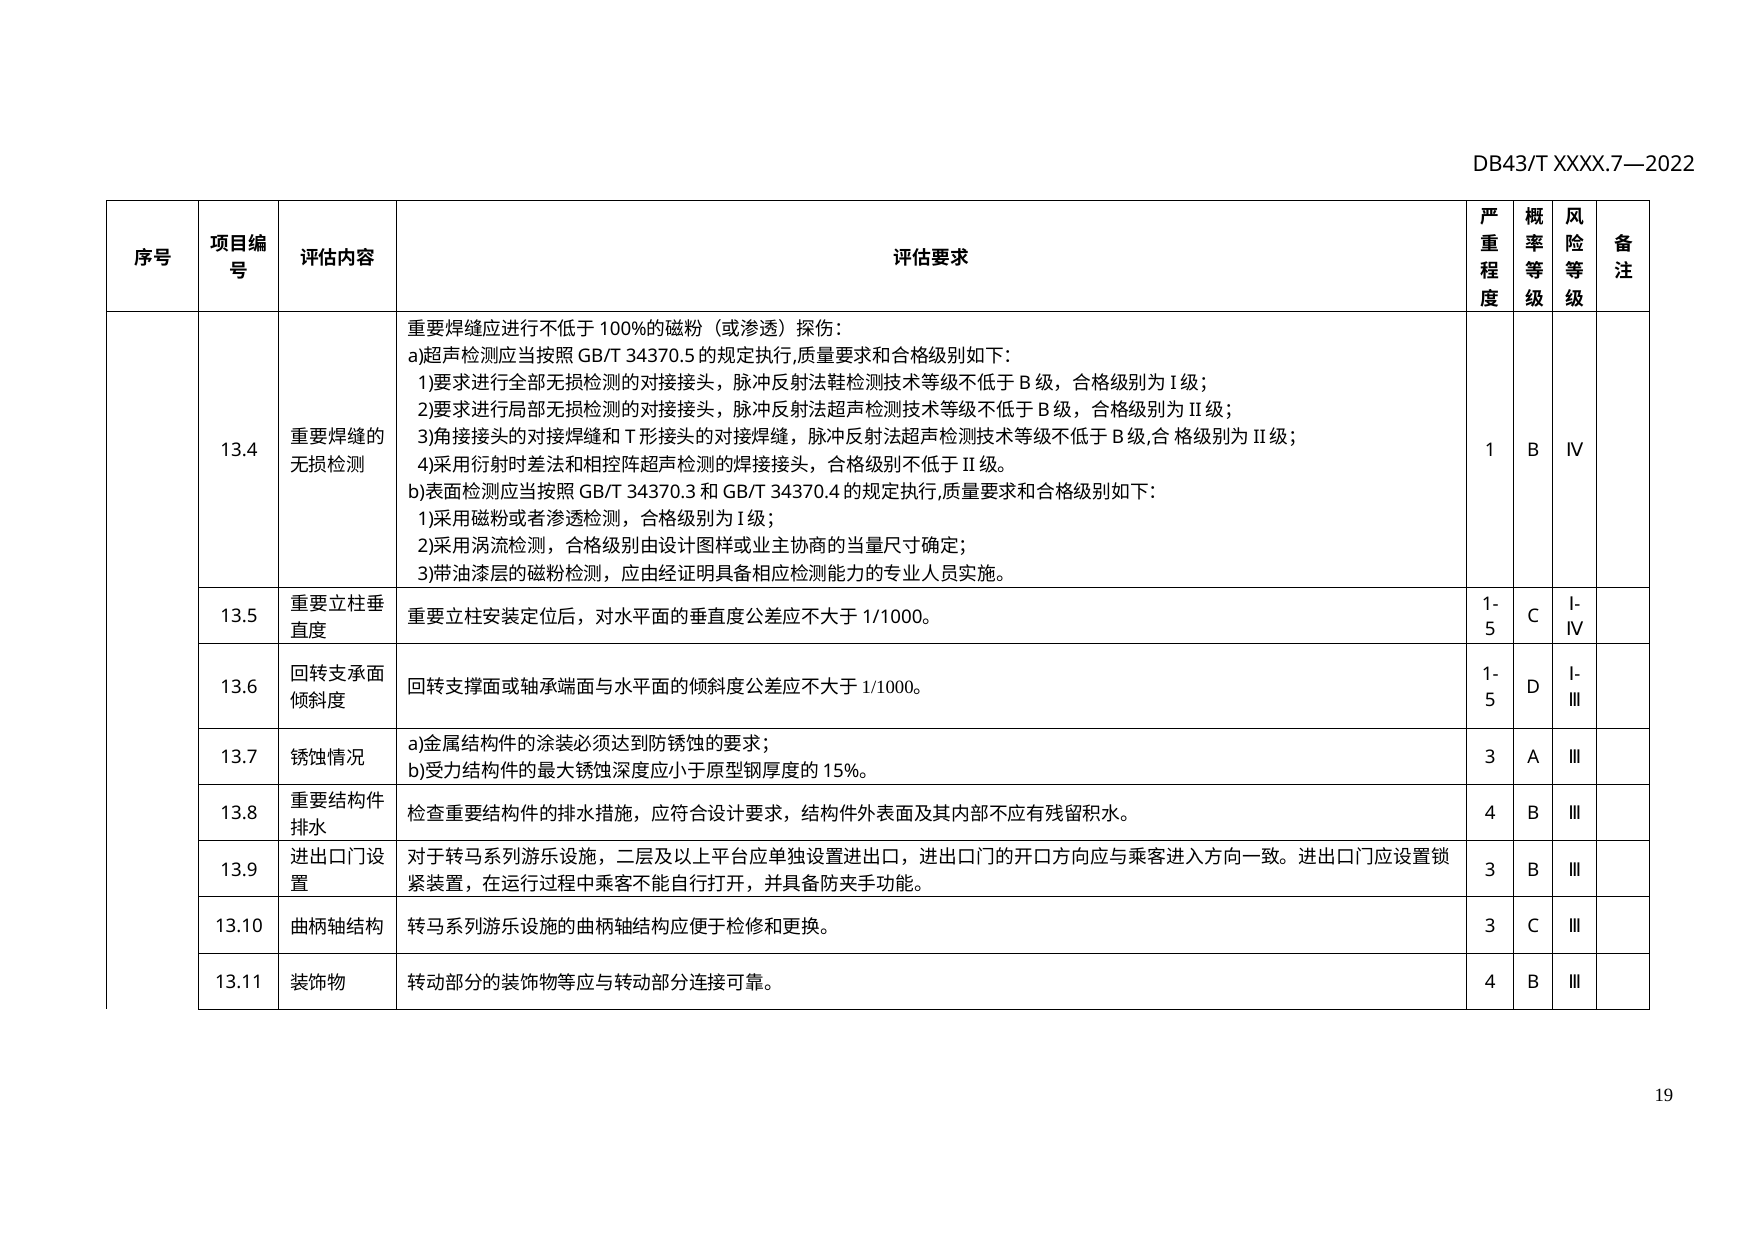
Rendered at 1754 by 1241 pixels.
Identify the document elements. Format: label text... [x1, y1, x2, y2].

table_cell C [1514, 588, 1552, 643]
table_cell 4 [1467, 785, 1513, 840]
table_cell 重要焊缝应进行不低于100%的磁粉（或渗透）探伤： a)超声检测应当按照GB/T 34370.5的规定执行,质量要求和合格级别如下： 1)要求进行全部无损检测的对接接头，脉冲反射法鞋检测技术等级不低于B级，合格级别为 I级； 2)要求进行局部无损检测的对接接头，脉冲反射法超声检测技术等级不低于B级，合格级别为 II级； 3)角接接头的对接焊缝和T形接头的对接焊缝，脉冲反射法超声检测技术等级不低于B级,合 格级别为II级； 4)采用衍射时差法和相控阵超声检测的焊接接头，合格级别不低于II级。 b)表面检测应当按照GB/T 34370.3和GB/T 34370.4的规定执行,质量要求和合格级别如下： 1)采用磁粉或者渗透检测，合格级别为I级； 2)采用涡流检测，合格级别由设计图样或业主协商的当量尺寸确定； 3)带油漆层的磁粉检测，应由经证明具备相应检测能力的专业人员实施。 [397, 312, 1466, 587]
table_cell [1597, 312, 1649, 587]
table_cell Ⅲ [1553, 785, 1596, 840]
table_cell A [1514, 729, 1552, 784]
table_cell 曲柄轴结构 [279, 897, 396, 952]
table_header 风险等级 [1553, 201, 1596, 311]
table_cell 锈蚀情况 [279, 729, 396, 784]
table_cell C [1514, 897, 1552, 952]
table_cell [1597, 588, 1649, 643]
table_header 严重程度 [1467, 201, 1513, 311]
table_header 评估要求 [397, 201, 1466, 311]
table_cell B [1514, 785, 1552, 840]
table_cell [1597, 897, 1649, 952]
table_cell D [1514, 644, 1552, 727]
table_cell Ⅰ-Ⅳ [1553, 588, 1596, 643]
table_cell Ⅳ [1553, 312, 1596, 587]
table_cell 13.4 [199, 312, 278, 587]
table_cell 重要结构件排水 [279, 785, 396, 840]
table_cell Ⅲ [1553, 729, 1596, 784]
table_cell B [1514, 312, 1552, 587]
table_cell B [1514, 954, 1552, 1009]
table_cell 重要焊缝的无损检测 [279, 312, 396, 587]
table_cell 装饰物 [279, 954, 396, 1009]
table_cell [1597, 644, 1649, 727]
table_header 备注 [1597, 201, 1649, 311]
table_cell [1597, 729, 1649, 784]
table_header 概率等级 [1514, 201, 1552, 311]
table_cell 13.10 [199, 897, 278, 952]
table_cell Ⅲ [1553, 897, 1596, 952]
table_cell 3 [1467, 897, 1513, 952]
table_cell B [1514, 841, 1552, 896]
table_cell 13.8 [199, 785, 278, 840]
table_cell 1-5 [1467, 644, 1513, 727]
table_cell 13.5 [199, 588, 278, 643]
table_cell 检查重要结构件的排水措施，应符合设计要求，结构件外表面及其内部不应有残留积水。 [397, 785, 1466, 840]
table_cell 13.9 [199, 841, 278, 896]
table_cell 1-5 [1467, 588, 1513, 643]
table_cell a)金属结构件的涂装必须达到防锈蚀的要求； b)受力结构件的最大锈蚀深度应小于原型钢厚度的15%。 [397, 729, 1466, 784]
table_cell 4 [1467, 954, 1513, 1009]
table_cell 13.6 [199, 644, 278, 727]
table_cell Ⅰ-Ⅲ [1553, 644, 1596, 727]
table_cell 13.7 [199, 729, 278, 784]
table_cell 重要立柱安装定位后，对水平面的垂直度公差应不大于 1/1000。 [397, 588, 1466, 643]
table_cell 回转支承面倾斜度 [279, 644, 396, 727]
table_header 项目编号 [199, 201, 278, 311]
table_cell 3 [1467, 841, 1513, 896]
table_cell 进出口门设置 [279, 841, 396, 896]
table_header 评估内容 [279, 201, 396, 311]
table_cell [1597, 954, 1649, 1009]
table_cell Ⅲ [1553, 841, 1596, 896]
table_cell 重要立柱垂直度 [279, 588, 396, 643]
table_cell [1597, 841, 1649, 896]
table_cell 3 [1467, 729, 1513, 784]
table_cell 13.11 [199, 954, 278, 1009]
table_cell 对于转马系列游乐设施，二层及以上平台应单独设置进出口，进出口门的开口方向应与乘客进入方向一致。进出口门应设置锁紧装置，在运行过程中乘客不能自行打开，并具备防夹手功能。 [397, 841, 1466, 896]
table_cell 回转支撑面或轴承端面与水平面的倾斜度公差应不大于1/1000。 [397, 644, 1466, 727]
table_cell [1597, 785, 1649, 840]
table_cell 转马系列游乐设施的曲柄轴结构应便于检修和更换。 [397, 897, 1466, 952]
table_cell 转动部分的装饰物等应与转动部分连接可靠。 [397, 954, 1466, 1009]
table_cell 1 [1467, 312, 1513, 587]
table_header 序号 [107, 201, 198, 311]
table_cell Ⅲ [1553, 954, 1596, 1009]
